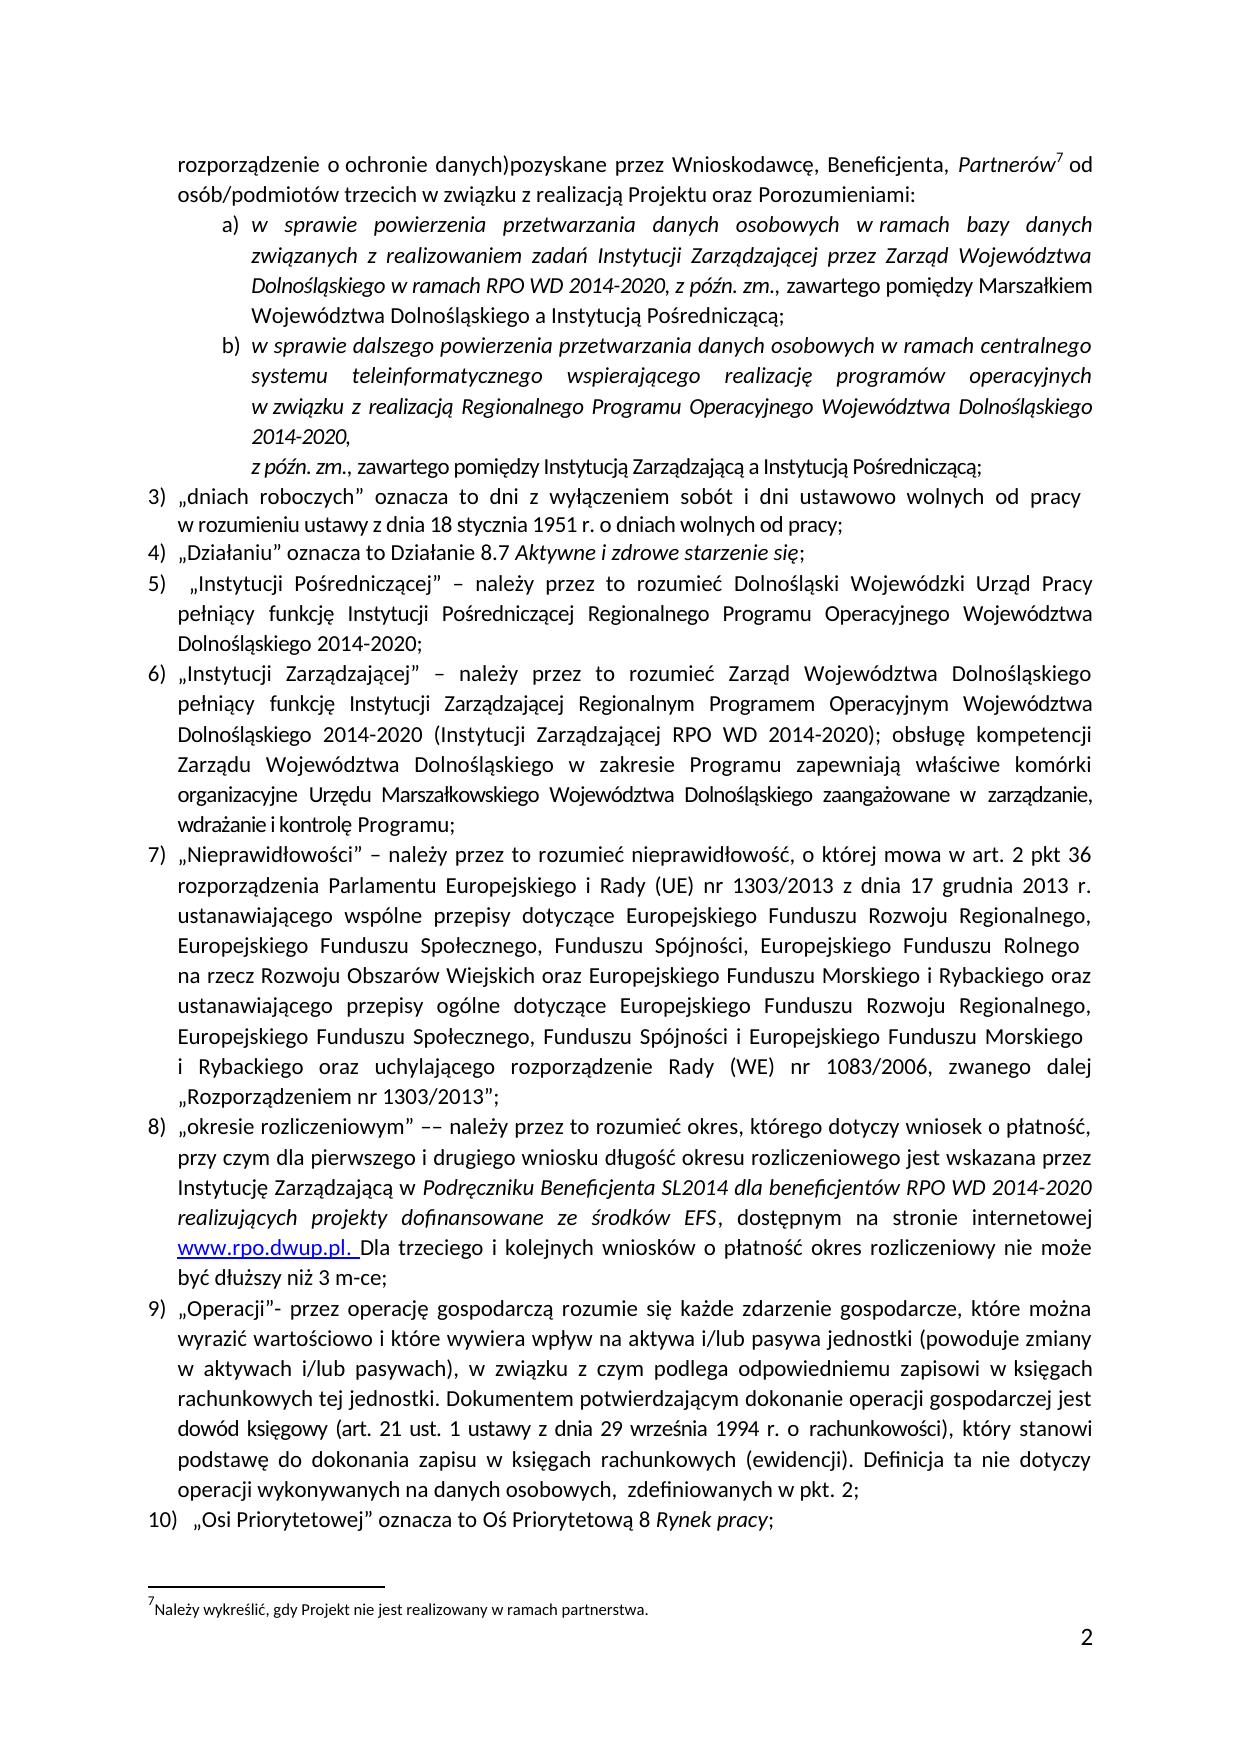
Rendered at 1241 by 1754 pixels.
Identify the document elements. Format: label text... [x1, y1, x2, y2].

list w sprawie dalszego powierzenia przetwarzania danych osobowych w ramach centralnego systemu teleinformatycznego wspierającego realizację programów operacyjnych w związku z realizacją Regionalnego Programu Operacyjnego Województwa Dolnośląskiego 2014-2020, z późn. zm., zawartego pomiędzy Instytucją Zarządzającą a Instytucją Pośredniczącą; [222, 331, 1093, 480]
list „Instytucji Pośredniczącej” – należy przez to rozumieć Dolnośląski Wojewódzki Urząd Pracy pełniący funkcję Instytucji Pośredniczącej Regionalnego Programu Operacyjnego Województwa Dolnośląskiego 2014-2020; [148, 569, 1093, 657]
list „Instytucji Zarządzającej” – należy przez to rozumieć Zarząd Województwa Dolnośląskiego pełniący funkcję Instytucji Zarządzającej Regionalnym Programem Operacyjnym Województwa Dolnośląskiego 2014-2020 (Instytucji Zarządzającej RPO WD 2014-2020); obsługę kompetencji Zarządu Województwa Dolnośląskiego w zakresie Programu zapewniają właściwe komórki organizacyjne Urzędu Marszałkowskiego Województwa Dolnośląskiego zaangażowane w zarządzanie, wdrażanie i kontrolę Programu; [148, 659, 1093, 838]
list w sprawie powierzenia przetwarzania danych osobowych w ramach bazy danych związanych z realizowaniem zadań Instytucji Zarządzającej przez Zarząd Województwa Dolnośląskiego w ramach RPO WD 2014-2020, z późn. zm., zawartego pomiędzy Marszałkiem Województwa Dolnośląskiego a Instytucją Pośredniczącą; [222, 211, 1093, 329]
list „Operacji”- przez operację gospodarczą rozumie się każde zdarzenie gospodarcze, które można wyrazić wartościowo i które wywiera wpływ na aktywa i/lub pasywa jednostki (powoduje zmiany w aktywach i/lub pasywach), w związku z czym podlega odpowiedniemu zapisowi w księgach rachunkowych tej jednostki. Dokumentem potwierdzającym dokonanie operacji gospodarczej jest dowód księgowy (art. 21 ust. 1 ustawy z dnia 29 września 1994 r. o rachunkowości), który stanowi podstawę do dokonania zapisu w księgach rachunkowych (ewidencji). Definicja ta nie dotyczy operacji wykonywanych na danych osobowych, zdefiniowanych w pkt. 2; [148, 1294, 1093, 1503]
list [148, 148, 1093, 208]
list „Nieprawidłowości” – należy przez to rozumieć nieprawidłowość, o której mowa w art. 2 pkt 36 rozporządzenia Parlamentu Europejskiego i Rady (UE) nr 1303/2013 z dnia 17 grudnia 2013 r. ustanawiającego wspólne przepisy dotyczące Europejskiego Funduszu Rozwoju Regionalnego, Europejskiego Funduszu Społecznego, Funduszu Spójności, Europejskiego Funduszu Rolnego na rzecz Rozwoju Obszarów Wiejskich oraz Europejskiego Funduszu Morskiego i Rybackiego oraz ustanawiającego przepisy ogólne dotyczące Europejskiego Funduszu Rozwoju Regionalnego, Europejskiego Funduszu Społecznego, Funduszu Spójności i Europejskiego Funduszu Morskiego i Rybackiego oraz uchylającego rozporządzenie Rady (WE) nr 1083/2006, zwanego dalej „Rozporządzeniem nr 1303/2013”; [148, 841, 1093, 1110]
list „Osi Priorytetowej” oznacza to Oś Priorytetową 8 Rynek pracy; [148, 1505, 1093, 1533]
list „okresie rozliczeniowym” –– należy przez to rozumieć okres, którego dotyczy wniosek o płatność, przy czym dla pierwszego i drugiego wniosku długość okresu rozliczeniowego jest wskazana przez Instytucję Zarządzającą w Podręczniku Beneficjenta SL2014 dla beneficjentów RPO WD 2014-2020 realizujących projekty dofinansowane ze środków EFS, dostępnym na stronie internetowej www.rpo.dwup.pl. Dla trzeciego i kolejnych wniosków o płatność okres rozliczeniowy nie może być dłuższy niż 3 m-ce; [148, 1112, 1093, 1292]
list „dniach roboczych” oznacza to dni z wyłączeniem sobót i dni ustawowo wolnych od pracy w rozumieniu ustawy z dnia 18 stycznia 1951 r. o dniach wolnych od pracy; [148, 482, 1093, 538]
list „Działaniu” oznacza to Działanie 8.7 Aktywne i zdrowe starzenie się; [148, 538, 1093, 567]
